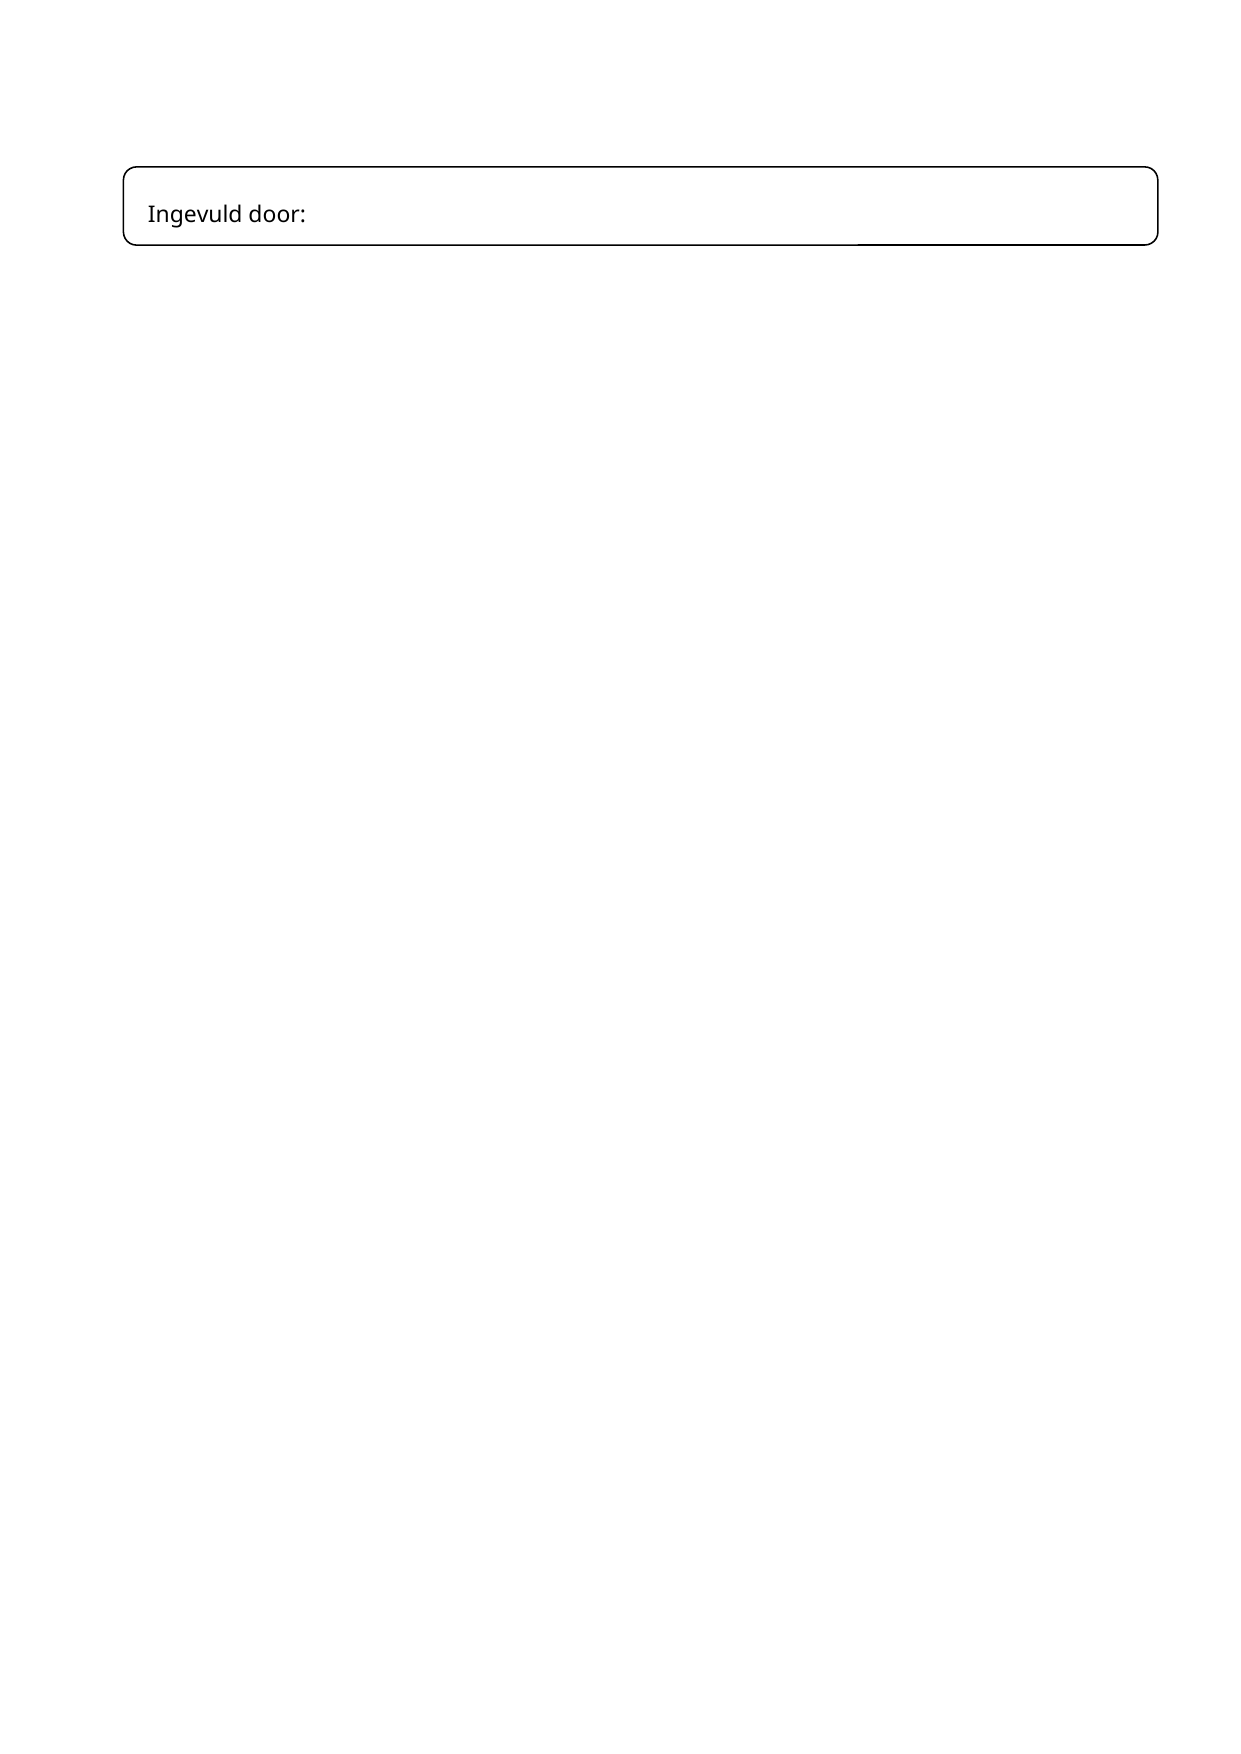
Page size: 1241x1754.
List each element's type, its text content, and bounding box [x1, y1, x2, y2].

text Ingevuld door: [148, 198, 1093, 229]
